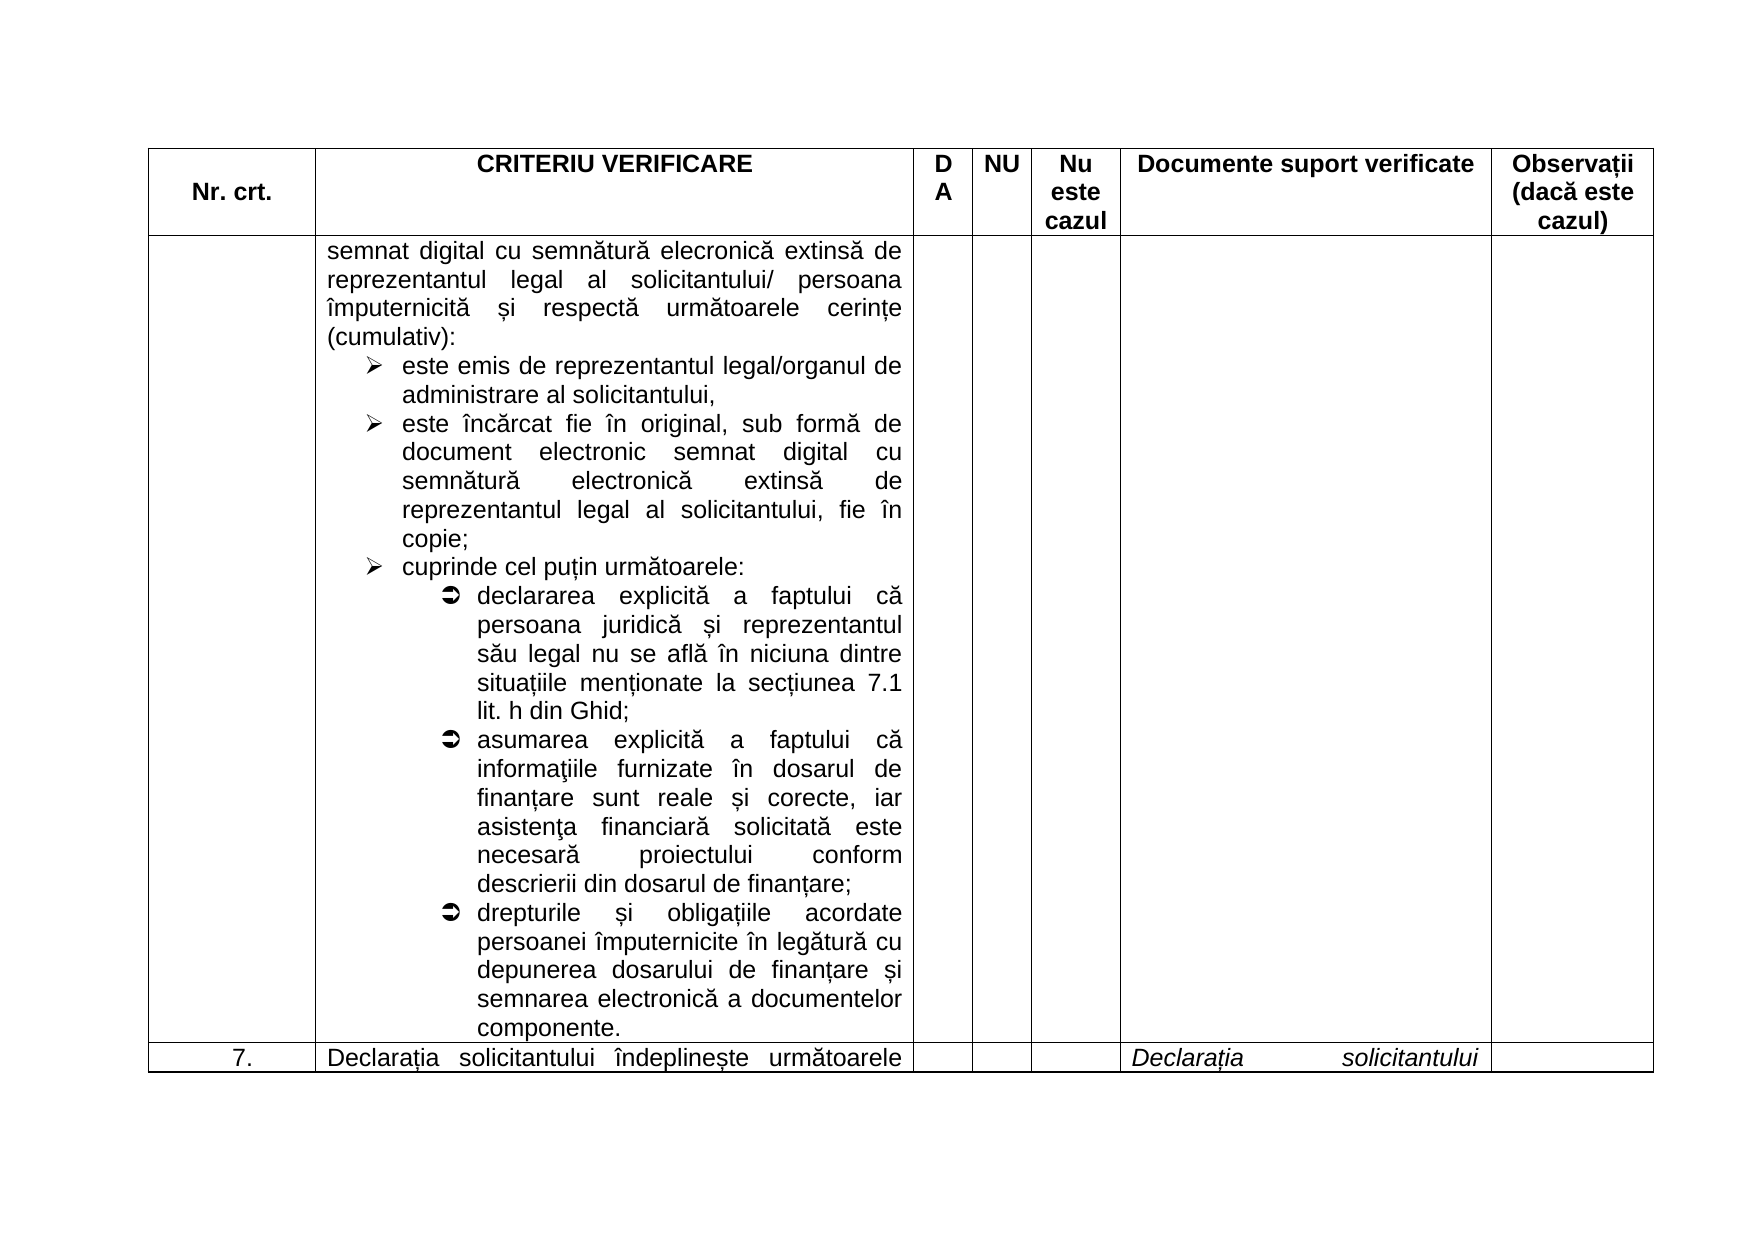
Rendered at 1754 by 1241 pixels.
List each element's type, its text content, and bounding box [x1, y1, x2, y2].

table_header CRITERIU VERIFICARE [316, 149, 913, 235]
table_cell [316, 236, 913, 1042]
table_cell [316, 1043, 913, 1071]
table_cell [914, 236, 972, 1042]
table_cell [914, 1043, 972, 1071]
table_header Observații (dacă este cazul) [1492, 149, 1653, 235]
table_header DA [914, 149, 972, 235]
table_cell [149, 236, 315, 1042]
table_cell [1492, 1043, 1653, 1071]
table_header Documente suport verificate [1121, 149, 1491, 235]
table_cell [1032, 1043, 1120, 1071]
table_header Nr. crt. [149, 149, 315, 235]
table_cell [1121, 1043, 1491, 1071]
table_cell [1032, 236, 1120, 1042]
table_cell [1121, 236, 1491, 1042]
table_cell [973, 236, 1031, 1042]
table_cell [149, 1043, 315, 1071]
table_header NU [973, 149, 1031, 235]
table_header Nu este cazul [1032, 149, 1120, 235]
table_cell [1492, 236, 1653, 1042]
table_cell [973, 1043, 1031, 1071]
